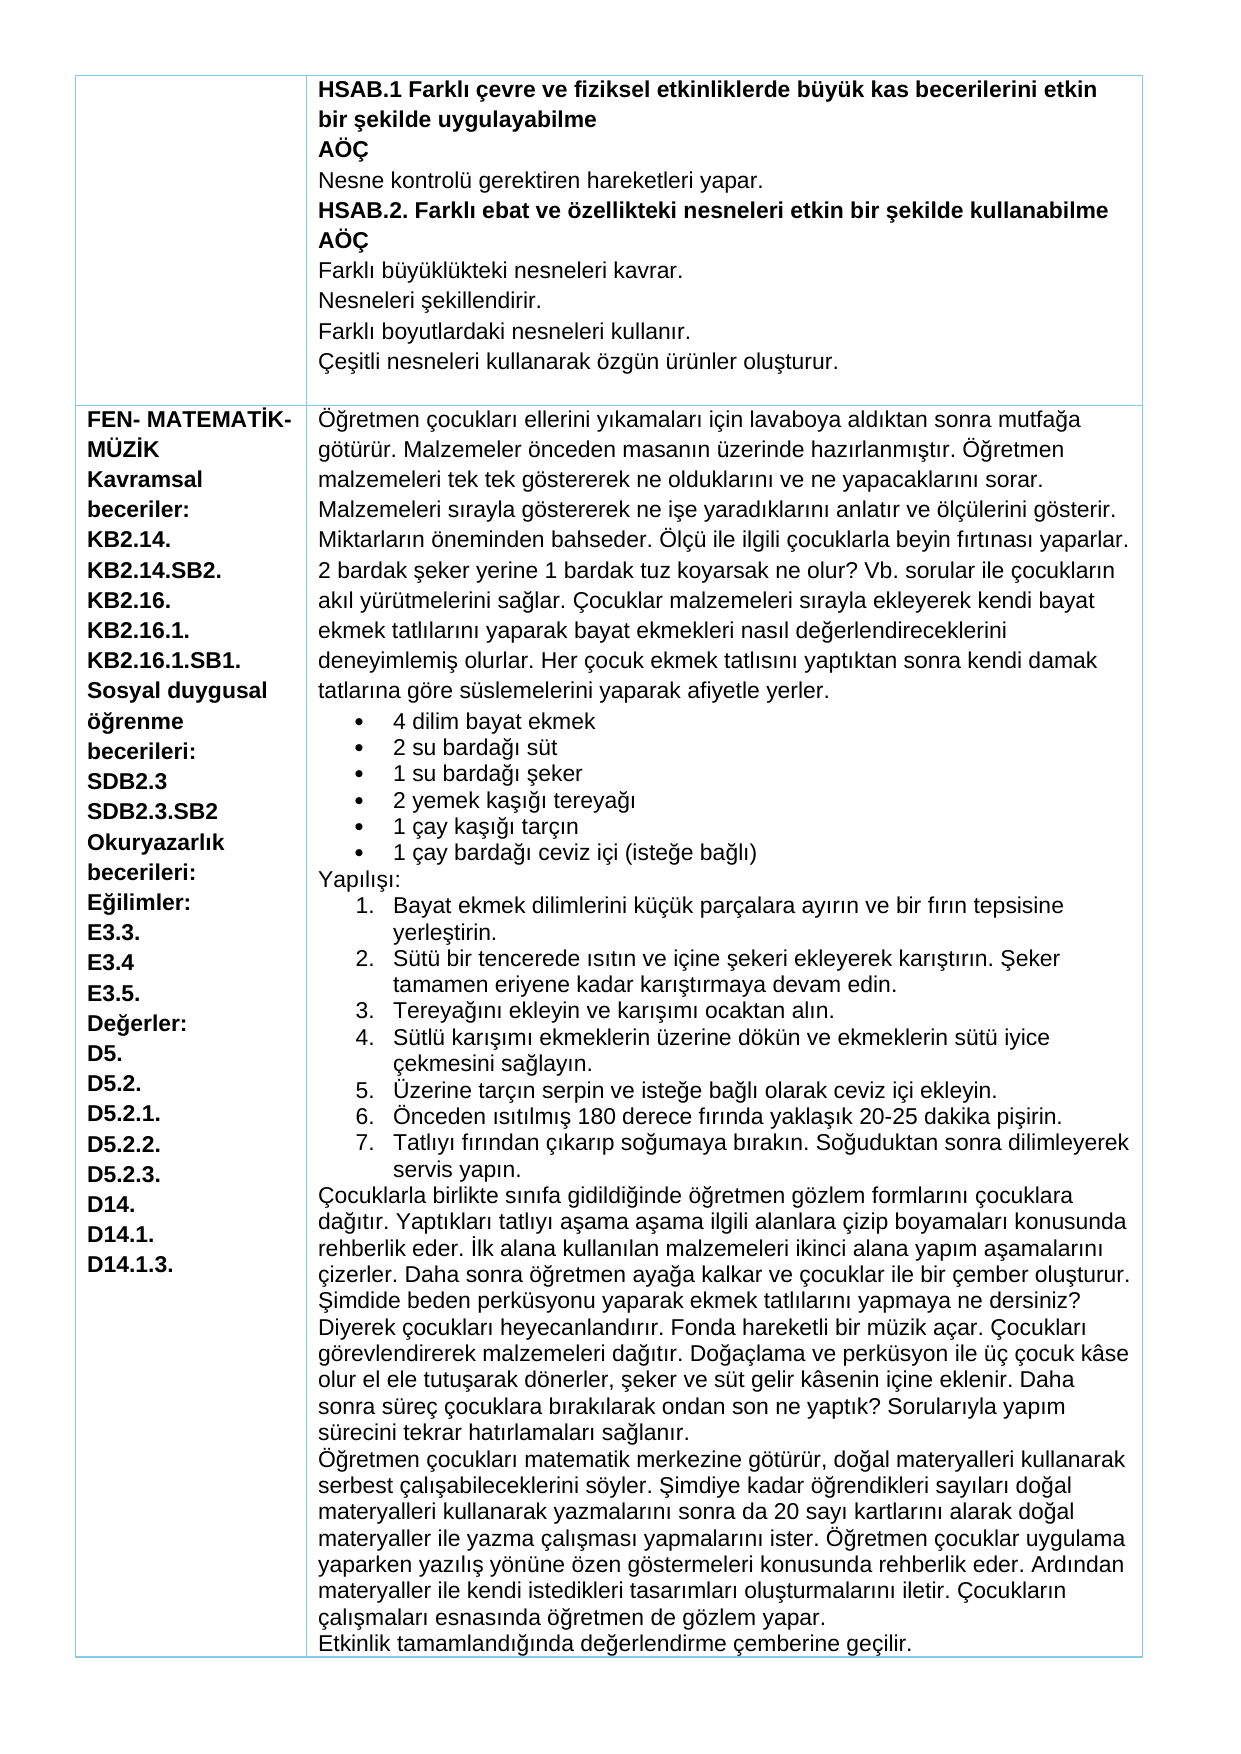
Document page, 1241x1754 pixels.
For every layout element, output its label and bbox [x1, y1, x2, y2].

table_cell [76, 406, 306, 1656]
table_cell [307, 76, 1142, 404]
table_cell [76, 76, 306, 404]
table_cell [307, 406, 1142, 1656]
